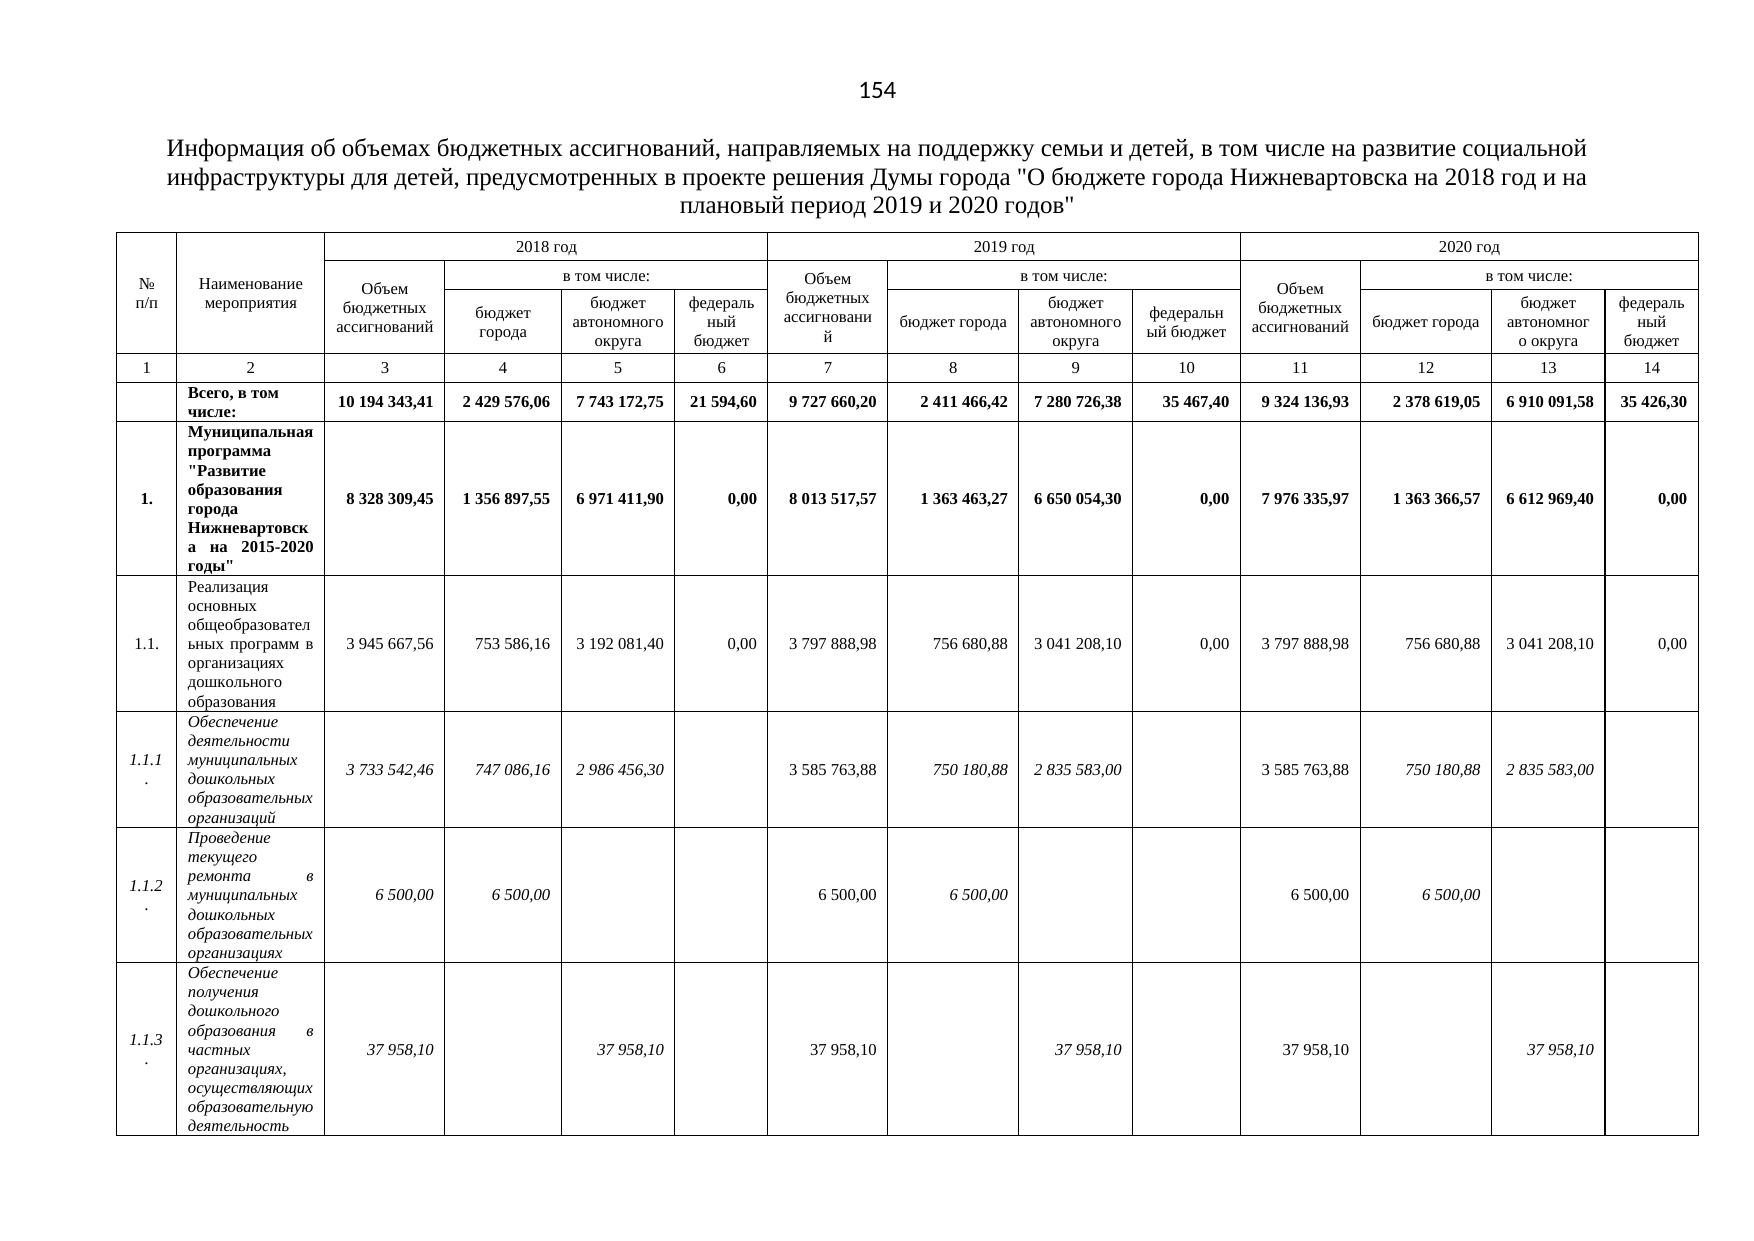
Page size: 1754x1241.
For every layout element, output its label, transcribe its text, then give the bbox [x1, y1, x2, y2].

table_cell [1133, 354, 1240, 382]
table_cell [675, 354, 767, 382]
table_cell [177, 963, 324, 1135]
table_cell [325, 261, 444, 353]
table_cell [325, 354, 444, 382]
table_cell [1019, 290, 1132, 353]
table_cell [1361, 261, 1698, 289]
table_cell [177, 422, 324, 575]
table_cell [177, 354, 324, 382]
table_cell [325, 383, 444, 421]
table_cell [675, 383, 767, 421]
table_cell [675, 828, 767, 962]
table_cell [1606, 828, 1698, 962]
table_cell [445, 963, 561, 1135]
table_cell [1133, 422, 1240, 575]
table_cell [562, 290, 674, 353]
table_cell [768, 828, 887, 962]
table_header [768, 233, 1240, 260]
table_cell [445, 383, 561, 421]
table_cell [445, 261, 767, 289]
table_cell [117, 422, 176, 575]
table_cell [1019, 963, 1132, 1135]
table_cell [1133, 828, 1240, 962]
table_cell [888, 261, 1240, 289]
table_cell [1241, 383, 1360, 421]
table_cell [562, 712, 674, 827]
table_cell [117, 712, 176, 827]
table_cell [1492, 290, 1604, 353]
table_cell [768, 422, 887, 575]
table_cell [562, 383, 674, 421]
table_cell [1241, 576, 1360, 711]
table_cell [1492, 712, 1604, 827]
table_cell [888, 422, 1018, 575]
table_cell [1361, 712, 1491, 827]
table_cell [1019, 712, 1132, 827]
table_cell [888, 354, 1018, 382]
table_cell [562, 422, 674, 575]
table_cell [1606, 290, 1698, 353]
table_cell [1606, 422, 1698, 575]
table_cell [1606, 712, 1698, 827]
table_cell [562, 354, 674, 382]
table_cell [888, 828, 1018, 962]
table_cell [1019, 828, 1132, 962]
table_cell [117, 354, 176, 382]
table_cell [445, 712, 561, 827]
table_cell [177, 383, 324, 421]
text Информация об объемах бюджетных ассигнований, направляемых на поддержку семьи и детей, в том числе на развитие социальной инфраструктуры для детей, предусмотренных в проекте решения Думы города "О бюджете города Нижневартовска на 2018 год и на плановый период 2019 и 2020 годов" [118, 133, 1636, 219]
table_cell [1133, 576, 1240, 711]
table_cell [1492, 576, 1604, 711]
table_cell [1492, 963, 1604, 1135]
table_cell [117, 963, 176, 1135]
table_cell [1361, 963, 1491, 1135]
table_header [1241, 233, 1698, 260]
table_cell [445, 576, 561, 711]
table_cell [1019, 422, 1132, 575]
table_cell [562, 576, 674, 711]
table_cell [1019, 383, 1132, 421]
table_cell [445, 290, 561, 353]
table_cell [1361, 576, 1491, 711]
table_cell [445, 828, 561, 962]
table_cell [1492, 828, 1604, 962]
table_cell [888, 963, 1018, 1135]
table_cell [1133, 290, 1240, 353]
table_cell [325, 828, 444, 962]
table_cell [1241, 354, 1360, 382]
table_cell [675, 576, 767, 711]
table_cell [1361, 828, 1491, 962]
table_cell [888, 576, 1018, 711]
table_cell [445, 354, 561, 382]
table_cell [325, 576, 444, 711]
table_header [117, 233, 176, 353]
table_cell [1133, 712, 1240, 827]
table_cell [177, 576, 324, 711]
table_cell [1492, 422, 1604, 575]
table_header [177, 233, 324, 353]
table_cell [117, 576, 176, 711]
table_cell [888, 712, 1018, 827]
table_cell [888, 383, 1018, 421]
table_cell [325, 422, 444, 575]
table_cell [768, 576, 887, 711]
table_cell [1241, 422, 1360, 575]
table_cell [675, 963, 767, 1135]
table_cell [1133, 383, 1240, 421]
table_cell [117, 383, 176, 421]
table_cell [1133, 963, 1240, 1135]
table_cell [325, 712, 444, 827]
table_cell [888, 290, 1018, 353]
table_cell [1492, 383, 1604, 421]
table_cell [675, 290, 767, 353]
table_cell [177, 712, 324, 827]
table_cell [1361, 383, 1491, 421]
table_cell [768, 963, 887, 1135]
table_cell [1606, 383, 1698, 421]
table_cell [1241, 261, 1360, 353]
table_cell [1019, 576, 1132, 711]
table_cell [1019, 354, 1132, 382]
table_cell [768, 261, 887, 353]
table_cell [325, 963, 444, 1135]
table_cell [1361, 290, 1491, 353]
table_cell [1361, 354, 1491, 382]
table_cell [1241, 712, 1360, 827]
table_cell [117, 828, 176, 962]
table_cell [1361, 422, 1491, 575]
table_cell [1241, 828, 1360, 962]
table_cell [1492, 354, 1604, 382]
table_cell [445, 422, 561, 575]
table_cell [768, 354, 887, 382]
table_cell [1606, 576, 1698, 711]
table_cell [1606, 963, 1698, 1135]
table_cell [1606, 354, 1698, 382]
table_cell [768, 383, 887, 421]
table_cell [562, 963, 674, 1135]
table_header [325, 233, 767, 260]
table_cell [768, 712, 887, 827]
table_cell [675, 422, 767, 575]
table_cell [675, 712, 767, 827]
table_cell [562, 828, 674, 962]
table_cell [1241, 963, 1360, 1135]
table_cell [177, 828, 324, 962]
